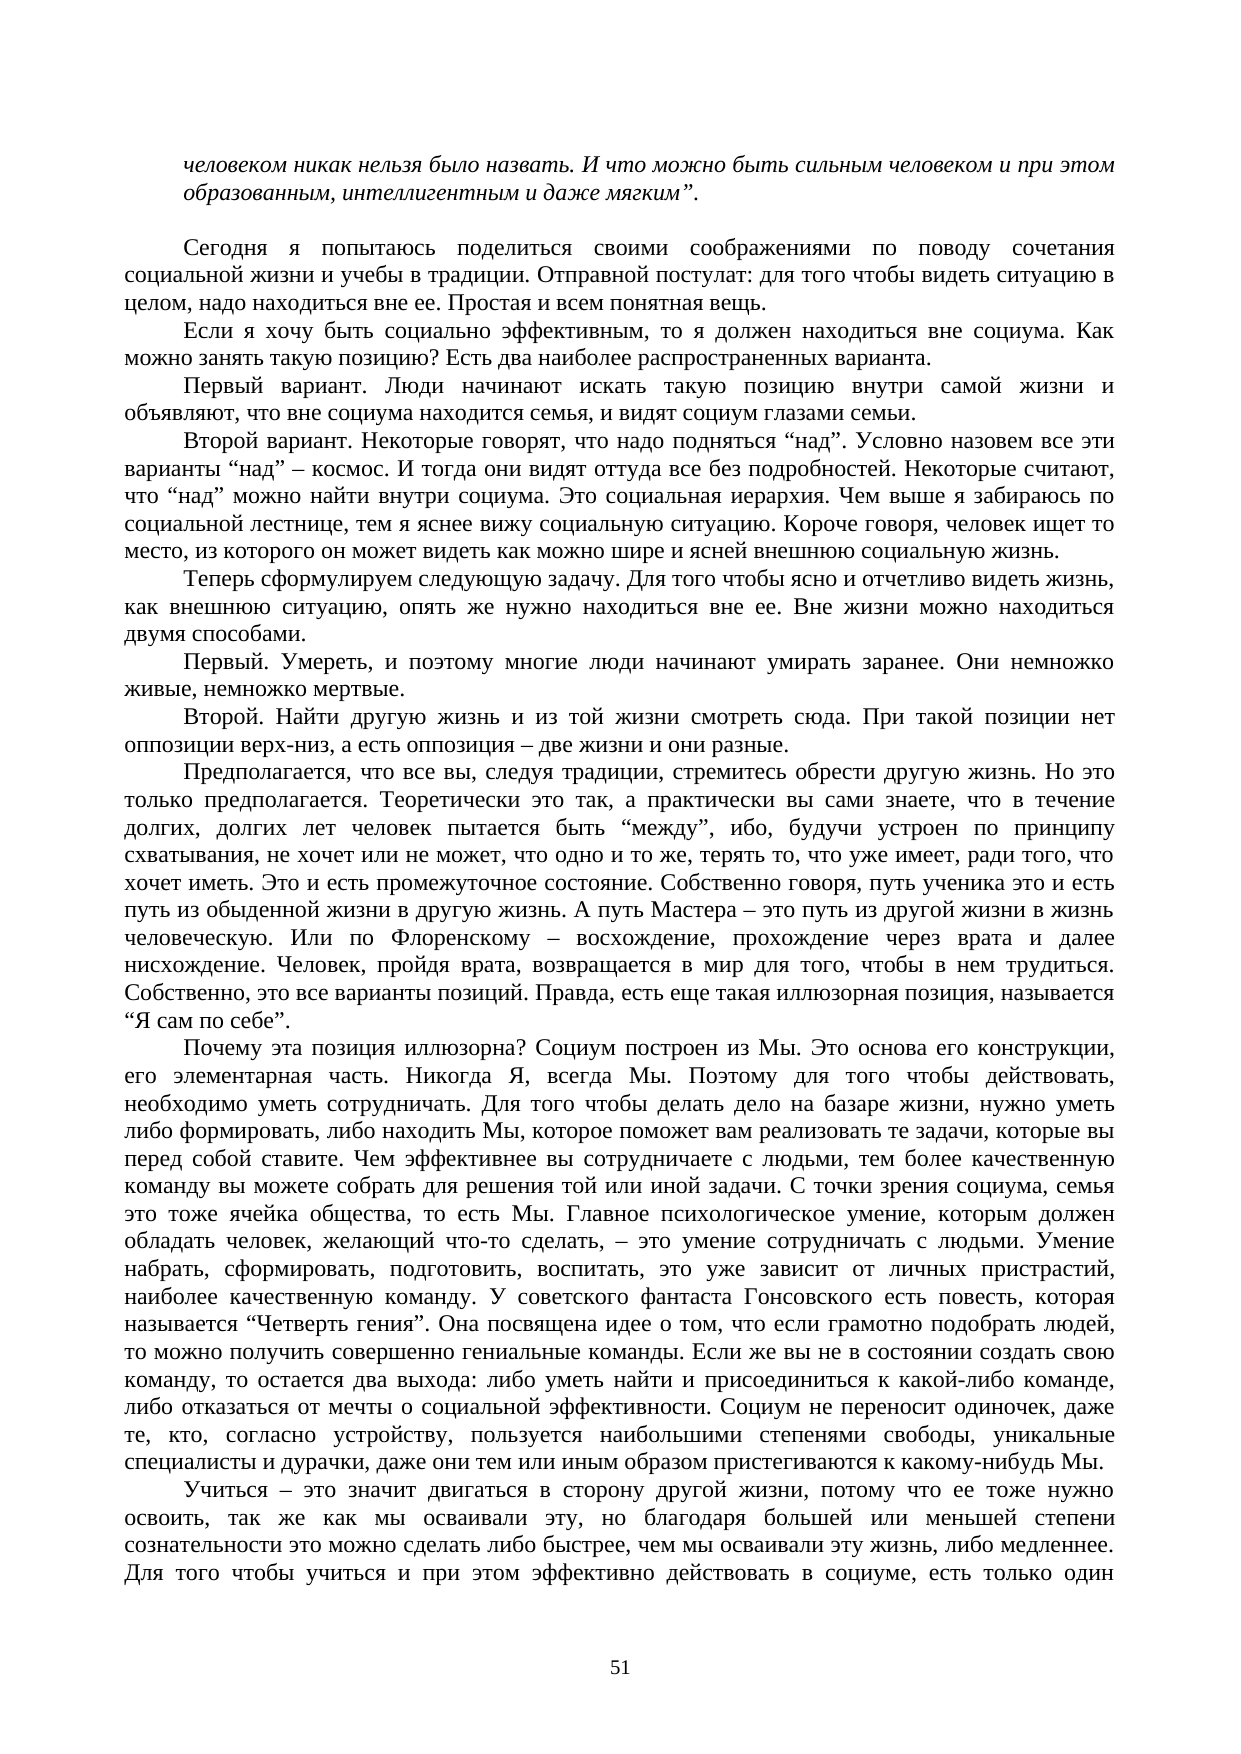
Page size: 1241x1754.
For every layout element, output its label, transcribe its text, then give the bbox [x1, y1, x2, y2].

text Первый. Умереть, и поэтому многие люди начинают умирать заранее. Они немножко живые, немножко мертвые. [124, 647, 1116, 702]
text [183, 150, 1116, 205]
text Если я хочу быть социально эффективным, то я должен находиться вне социума. Как можно занять такую позицию? Есть два наиболее распространенных варианта. [124, 316, 1116, 371]
text Теперь сформулируем следующую задачу. Для того чтобы ясно и отчетливо видеть жизнь, как внешнюю ситуацию, опять же нужно находиться вне ее. Вне жизни можно находиться двумя способами. [124, 564, 1116, 647]
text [124, 1475, 1116, 1585]
text Почему эта позиция иллюзорна? Социум построен из Мы. Это основа его конструкции, его элементарная часть. Никогда Я, всегда Мы. Поэтому для того чтобы действовать, необходимо уметь сотрудничать. Для того чтобы делать дело на базаре жизни, нужно уметь либо формировать, либо находить Мы, которое поможет вам реализовать те задачи, которые вы перед собой ставите. Чем эффективнее вы сотрудничаете с людьми, тем более качественную команду вы можете собрать для решения той или иной задачи. С точки зрения социума, семья это тоже ячейка общества, то есть Мы. Главное психологическое умение, которым должен обладать человек, желающий что-то сделать, – это умение сотрудничать с людьми. Умение набрать, сформировать, подготовить, воспитать, это уже зависит от личных пристрастий, наиболее качественную команду. У советского фантаста Гонсовского есть повесть, которая называется “Четверть гения”. Она посвящена идее о том, что если грамотно подобрать людей, то можно получить совершенно гениальные команды. Если же вы не в состоянии создать свою команду, то остается два выхода: либо уметь найти и присоединиться к какой-либо команде, либо отказаться от мечты о социальной эффективности. Социум не переносит одиночек, даже те, кто, согласно устройству, пользуется наибольшими степенями свободы, уникальные специалисты и дурачки, даже они тем или иным образом пристегиваются к какому-нибудь Мы. [124, 1033, 1116, 1475]
text Первый вариант. Люди начинают искать такую позицию внутри самой жизни и объявляют, что вне социума находится семья, и видят социум глазами семьи. [124, 371, 1116, 426]
text Второй. Найти другую жизнь и из той жизни смотреть сюда. При такой позиции нет оппозиции верх-низ, а есть оппозиция – две жизни и они разные. [124, 702, 1116, 757]
text Предполагается, что все вы, следуя традиции, стремитесь обрести другую жизнь. Но это только предполагается. Теоретически это так, а практически вы сами знаете, что в течение долгих, долгих лет человек пытается быть “между”, ибо, будучи устроен по принципу схватывания, не хочет или не может, что одно и то же, терять то, что уже имеет, ради того, что хочет иметь. Это и есть промежуточное состояние. Собственно говоря, путь ученика это и есть путь из обыденной жизни в другую жизнь. А путь Мастера – это путь из другой жизни в жизнь человеческую. Или по Флоренскому – восхождение, прохождение через врата и далее нисхождение. Человек, пройдя врата, возвращается в мир для того, чтобы в нем трудиться. Собственно, это все варианты позиций. Правда, есть еще такая иллюзорная позиция, называется “Я сам по себе”. [124, 757, 1116, 1033]
text Сегодня я попытаюсь поделиться своими соображениями по поводу сочетания социальной жизни и учебы в традиции. Отправной постулат: для того чтобы видеть ситуацию в целом, надо находиться вне ее. Простая и всем понятная вещь. [124, 233, 1116, 316]
text Второй вариант. Некоторые говорят, что надо подняться “над”. Условно назовем все эти варианты “над” – космос. И тогда они видят оттуда все без подробностей. Некоторые считают, что “над” можно найти внутри социума. Это социальная иерархия. Чем выше я забираюсь по социальной лестнице, тем я яснее вижу социальную ситуацию. Короче говоря, человек ищет то место, из которого он может видеть как можно шире и ясней внешнюю социальную жизнь. [124, 426, 1116, 564]
